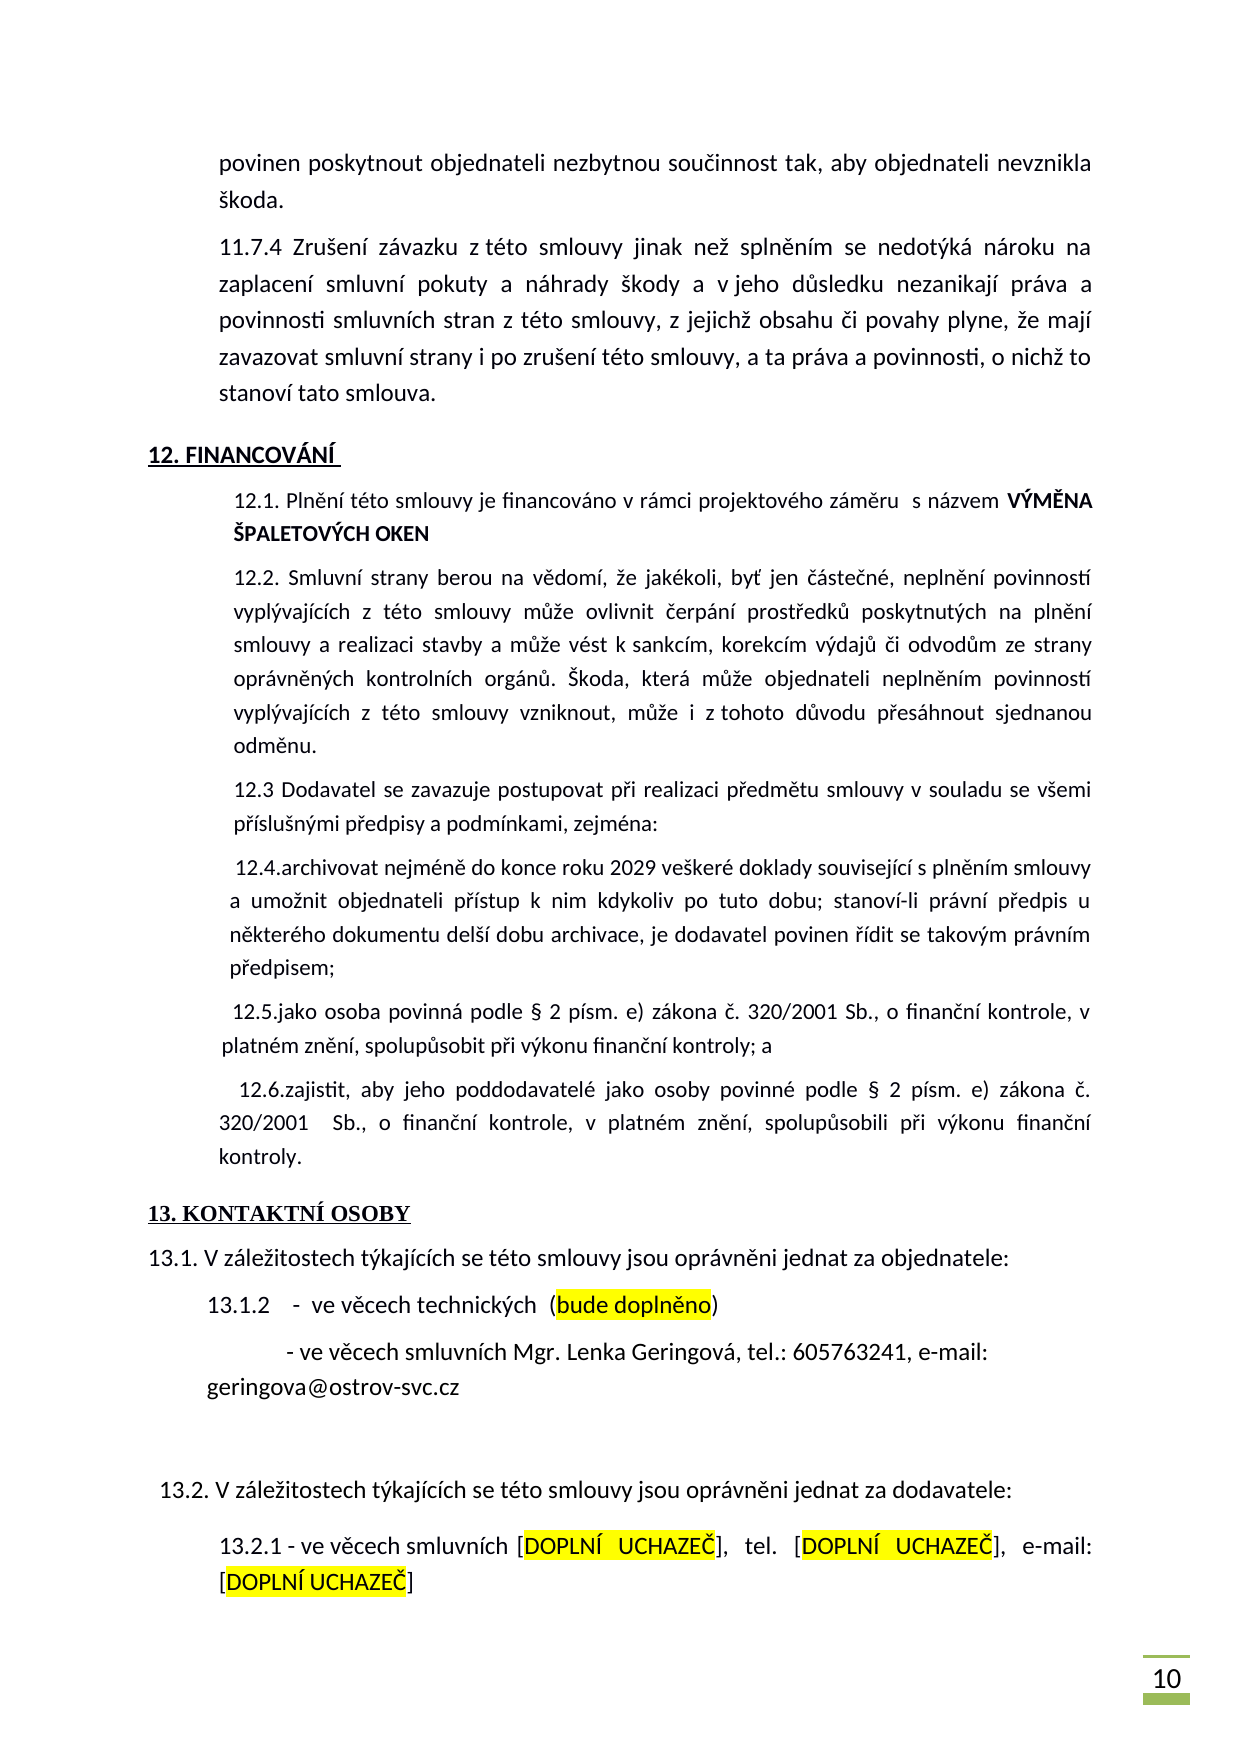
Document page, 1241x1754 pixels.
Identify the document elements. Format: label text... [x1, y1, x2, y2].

text 12.2. Smluvní strany berou na vědomí, že jakékoli, byť jen částečné, neplnění povinností vyplývajících z této smlouvy může ovlivnit čerpání prostředků poskytnutých na plnění smlouvy a realizaci stavby a může vést k sankcím, korekcím výdajů či odvodům ze strany oprávněných kontrolních orgánů. Škoda, která může objednateli neplněním povinností vyplývajících z této smlouvy vzniknout, může i z tohoto důvodu přesáhnout sjednanou odměnu. [233, 563, 1093, 759]
text 12.4.archivovat nejméně do konce roku 2029 veškeré doklady související s plněním smlouvy a umožnit objednateli přístup k nim kdykoliv po tuto dobu; stanoví-li právní předpis u některého dokumentu delší dobu archivace, je dodavatel povinen řídit se takovým právním předpisem; [229, 853, 1093, 981]
text 11.7.4 Zrušení závazku z této smlouvy jinak než splněním se nedotýká nároku na zaplacení smluvní pokuty a náhrady škody a v jeho důsledku nezanikají práva a povinnosti smluvních stran z této smlouvy, z jejichž obsahu či povahy plyne, že mají zavazovat smluvní strany i po zrušení této smlouvy, a ta práva a povinnosti, o nichž to stanoví tato smlouva. [218, 231, 1093, 408]
text 13.2. V záležitostech týkajících se této smlouvy jsou oprávněni jednat za dodavatele: [148, 1474, 1093, 1504]
text 13.1.2 - ve věcech technických (bude doplněno) [207, 1289, 556, 1320]
text 13.2.1 - ve věcech smluvních [DOPLNÍ UCHAZEČ], tel. [DOPLNÍ UCHAZEČ], e-mail: [DOPLNÍ UCHAZEČ] [218, 1530, 1093, 1597]
text 12.6.zajistit, aby jeho poddodavatelé jako osoby povinné podle § 2 písm. e) zákona č. 320/2001 Sb., o finanční kontrole, v platném znění, spolupůsobili při výkonu finanční kontroly. [218, 1075, 1093, 1170]
text 13.1. V záležitostech týkajících se této smlouvy jsou oprávněni jednat za objednatele: [148, 1242, 1093, 1273]
text 12.5.jako osoba povinná podle § 2 písm. e) zákona č. 320/2001 Sb., o finanční kontrole, v platném znění, spolupůsobit při výkonu finanční kontroly; a [221, 997, 1093, 1059]
text 13. KONTAKTNÍ OSOBY [148, 1200, 1093, 1227]
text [218, 148, 1093, 215]
text - ve věcech smluvních Mgr. Lenka Geringová, tel.: 605763241, e-mail: geringova@ostrov-svc.cz [207, 1336, 1093, 1402]
text 12.3 Dodavatel se zavazuje postupovat při realizaci předmětu smlouvy v souladu se všemi příslušnými předpisy a podmínkami, zejména: [233, 775, 1093, 837]
text 12. financování [148, 439, 1093, 469]
text 13.1.2 - ve věcech technických (bude doplněno) [711, 1289, 1093, 1320]
text 12.1. Plnění této smlouvy je financováno v rámci projektového záměru s názvem VÝMĚNA ŠPALETOVÝCH OKEN [233, 486, 1093, 547]
